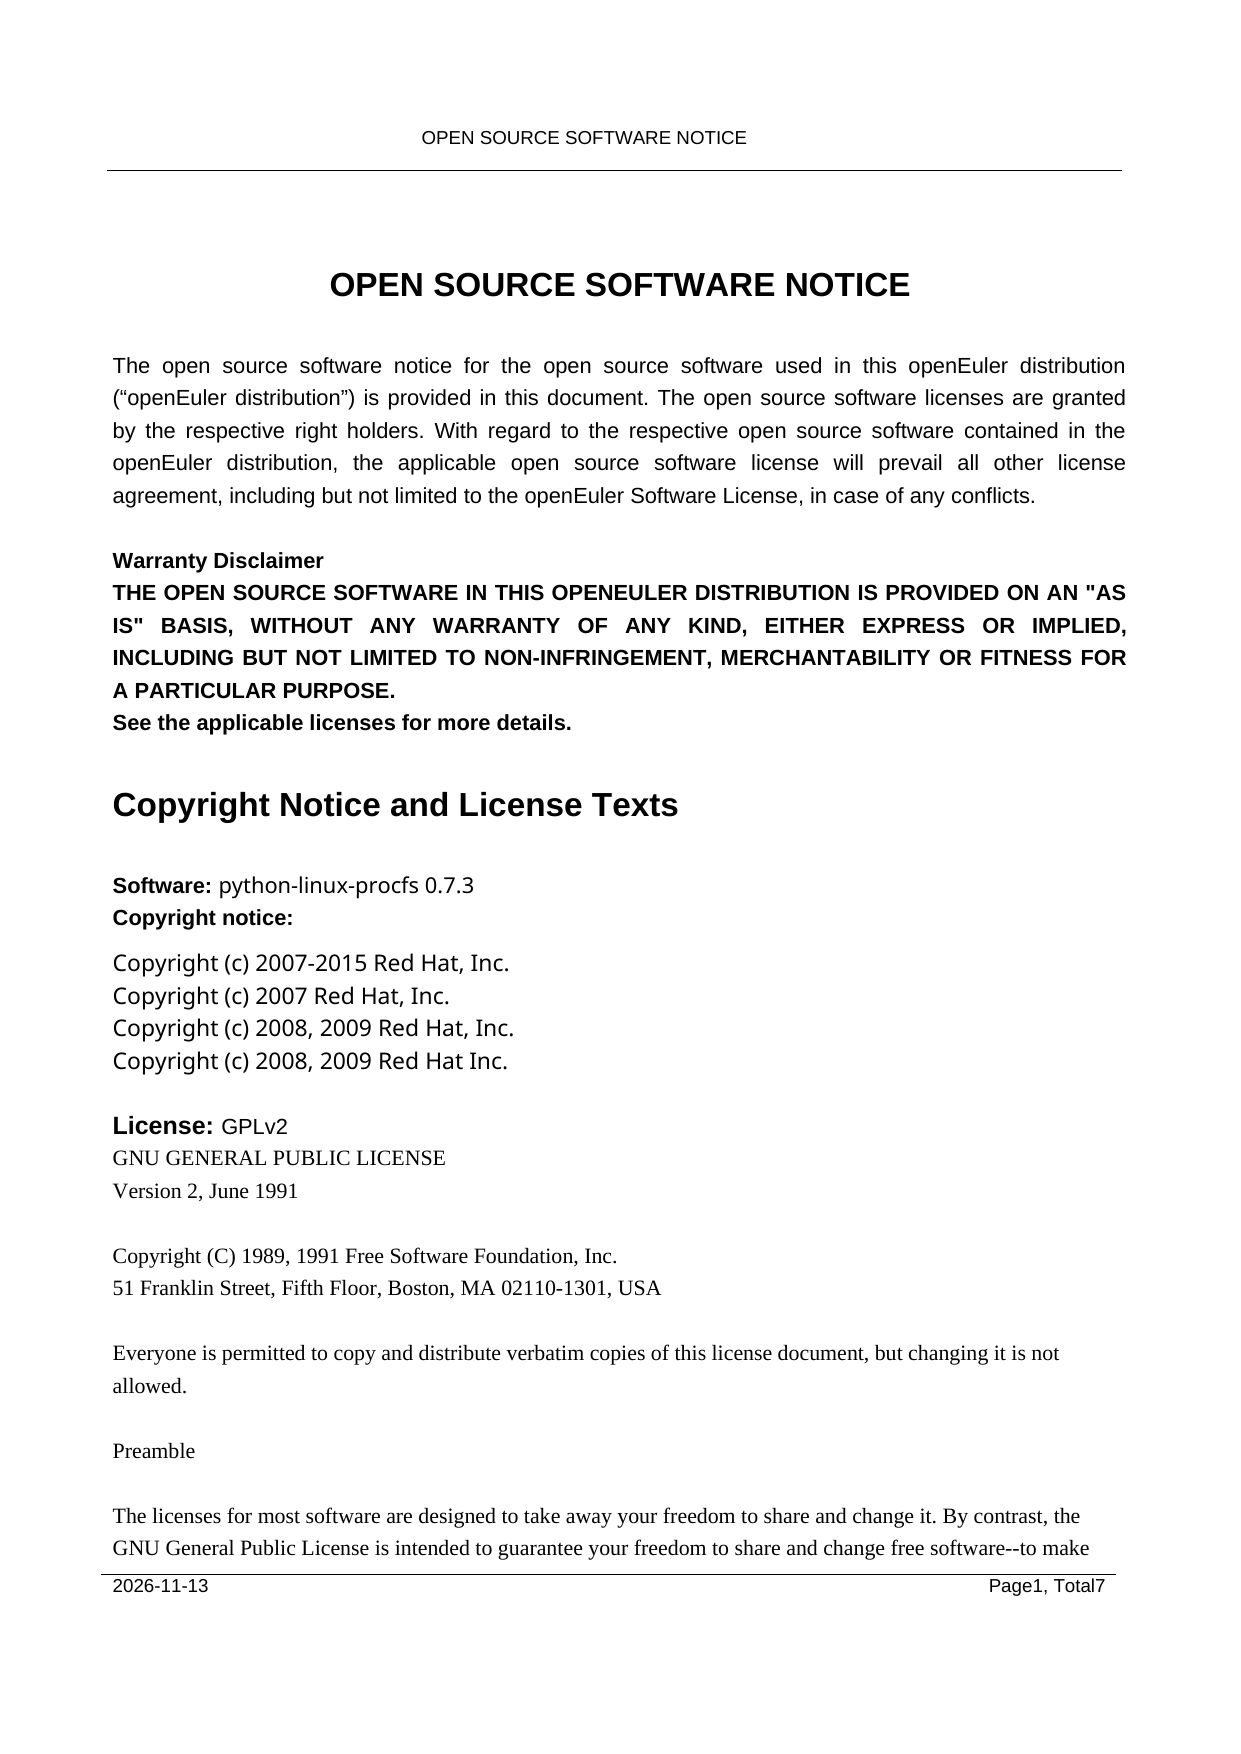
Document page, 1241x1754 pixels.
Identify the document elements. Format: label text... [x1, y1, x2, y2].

text Copyright notice: [112, 901, 1128, 934]
text OPEN SOURCE SOFTWARE NOTICE [112, 251, 1128, 316]
text Warranty Disclaimer [112, 544, 1128, 576]
text Copyright (c) 2007-2015 Red Hat, Inc. Copyright (c) 2007 Red Hat, Inc. Copyright (c) 2008, 2009 Red Hat, Inc. Copyright (c) 2008, 2009 Red Hat Inc. [112, 947, 1128, 1109]
text License: GPLv2 [112, 1109, 1128, 1142]
title Software: python-linux-procfs 0.7.3 [112, 869, 1128, 901]
text THE OPEN SOURCE SOFTWARE IN THIS OPENEULER DISTRIBUTION IS PROVIDED ON AN "AS IS" BASIS, WITHOUT ANY WARRANTY OF ANY KIND, EITHER EXPRESS OR IMPLIED, INCLUDING BUT NOT LIMITED TO NON-INFRINGEMENT, MERCHANTABILITY OR FITNESS FOR A PARTICULAR PURPOSE. See the applicable licenses for more details. [112, 576, 1128, 739]
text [112, 1142, 1128, 1564]
text The open source software notice for the open source software used in this openEuler distribution (“openEuler distribution”) is provided in this document. The open source software licenses are granted by the respective right holders. With regard to the respective open source software contained in the openEuler distribution, the applicable open source software license will prevail all other license agreement, including but not limited to the openEuler Software License, in case of any conflicts. [112, 349, 1128, 511]
text Copyright Notice and License Texts [112, 771, 1128, 836]
